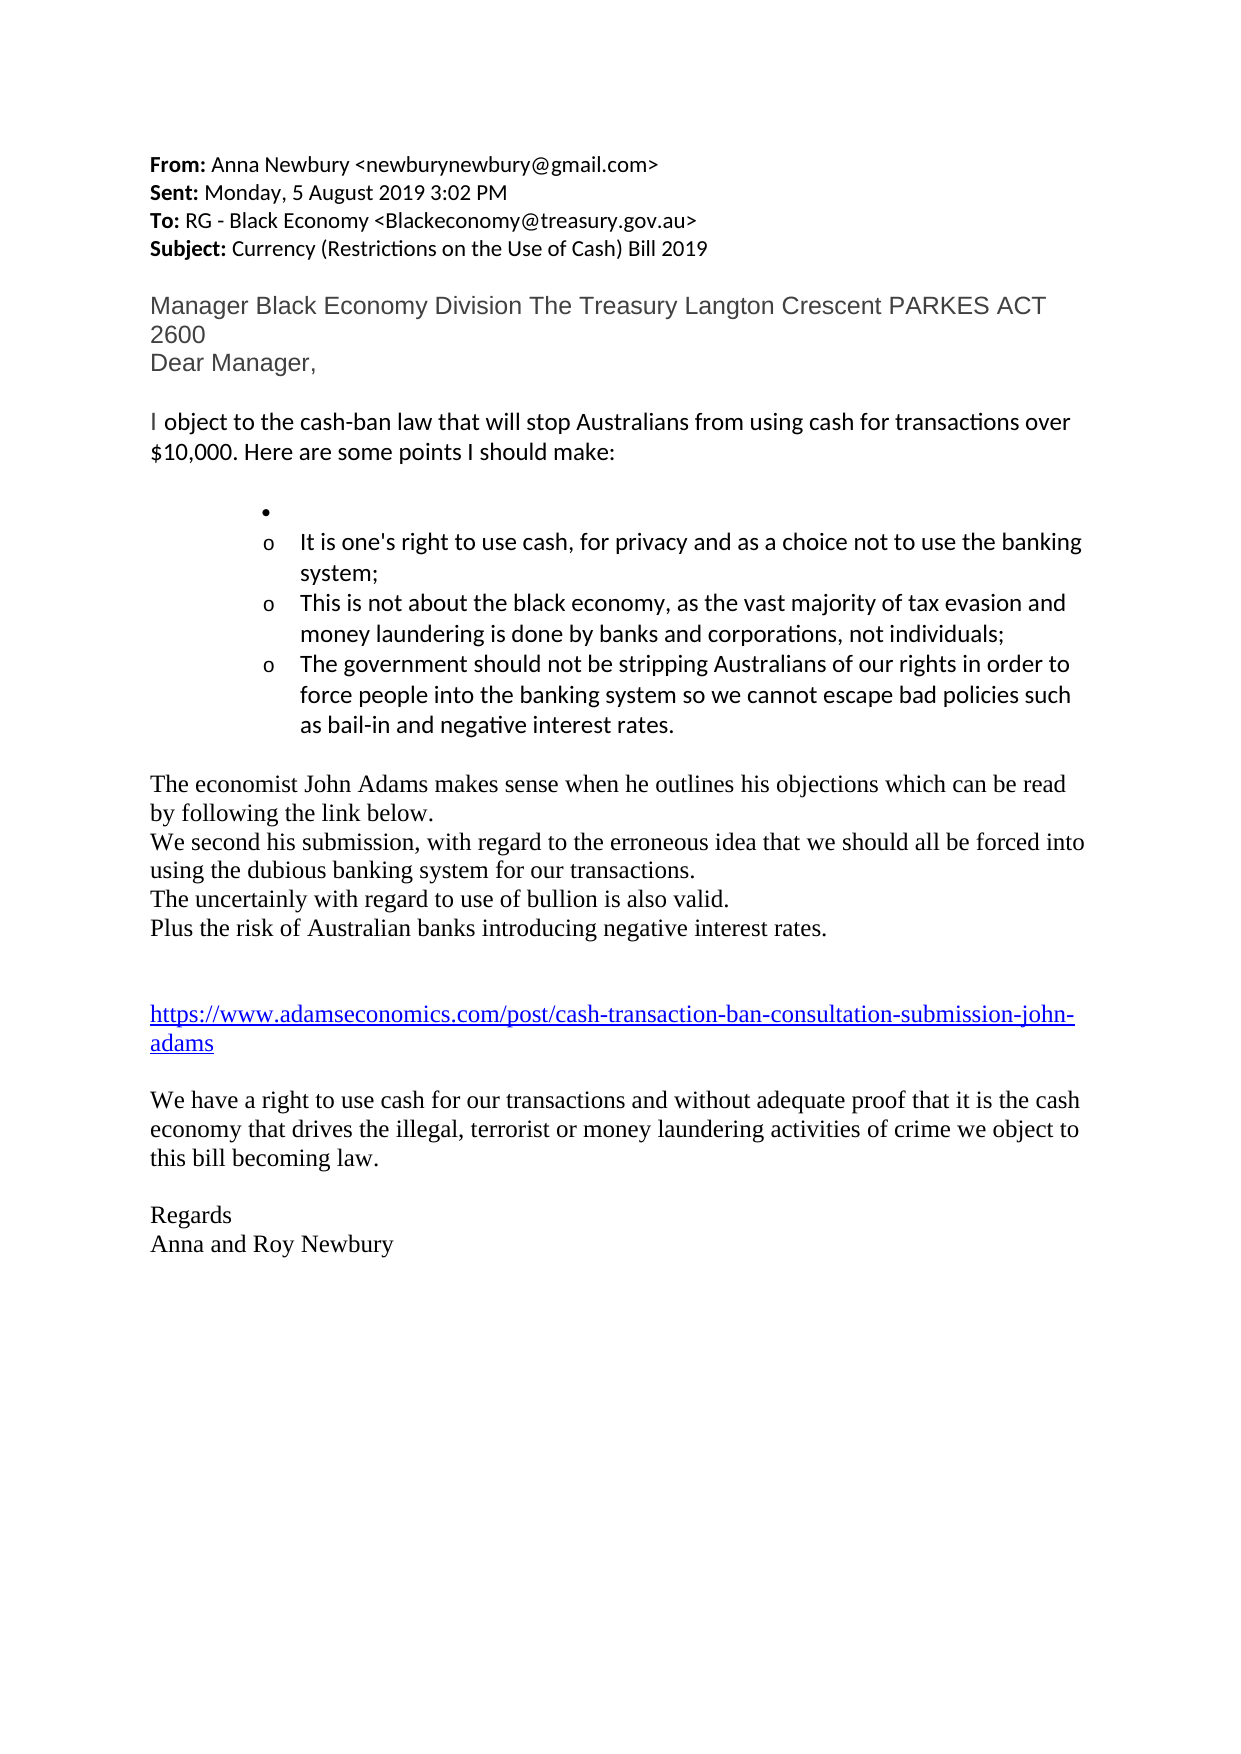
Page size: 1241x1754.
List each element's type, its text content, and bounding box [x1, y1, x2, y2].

text Anna and Roy Newbury [150, 1229, 1090, 1258]
text From: Anna Newbury <newburynewbury@gmail.com> Sent: Monday, 5 August 2019 3:02 PM To: RG - Black Economy <Blackeconomy@treasury.gov.au> Subject: Currency (Restrictions on the Use of Cash) Bill 2019 [150, 150, 1090, 262]
text Manager Black Economy Division The Treasury Langton Crescent PARKES ACT 2600 [150, 291, 1090, 348]
text We have a right to use cash for our transactions and without adequate proof that it is the cash economy that drives the illegal, terrorist or money laundering activities of crime we object to this bill becoming law. [150, 1086, 1090, 1172]
list It is one's right to use cash, for privacy and as a choice not to use the banking system; [262, 527, 1090, 588]
text https://www.adamseconomics.com/post/cash-transaction-ban-consultation-submission-john-adams [150, 999, 1090, 1057]
text We second his submission, with regard to the erroneous idea that we should all be forced into using the dubious banking system for our transactions. [150, 827, 1090, 884]
text Plus the risk of Australian banks introducing negative interest rates. [150, 913, 1090, 942]
text Dear Manager, [150, 348, 1090, 377]
text The uncertainly with regard to use of bullion is also valid. [150, 884, 1090, 913]
text Regards [150, 1201, 1090, 1229]
text The economist John Adams makes sense when he outlines his objections which can be read by following the link below. [150, 769, 1090, 827]
text I object to the cash-ban law that will stop Australians from using cash for transactions over $10,000. Here are some points I should make: [150, 406, 1090, 467]
list This is not about the black economy, as the vast majority of tax evasion and money laundering is done by banks and corporations, not individuals; [262, 588, 1090, 649]
list The government should not be stripping Australians of our rights in order to force people into the banking system so we cannot escape bad policies such as bail-in and negative interest rates. [262, 649, 1090, 740]
